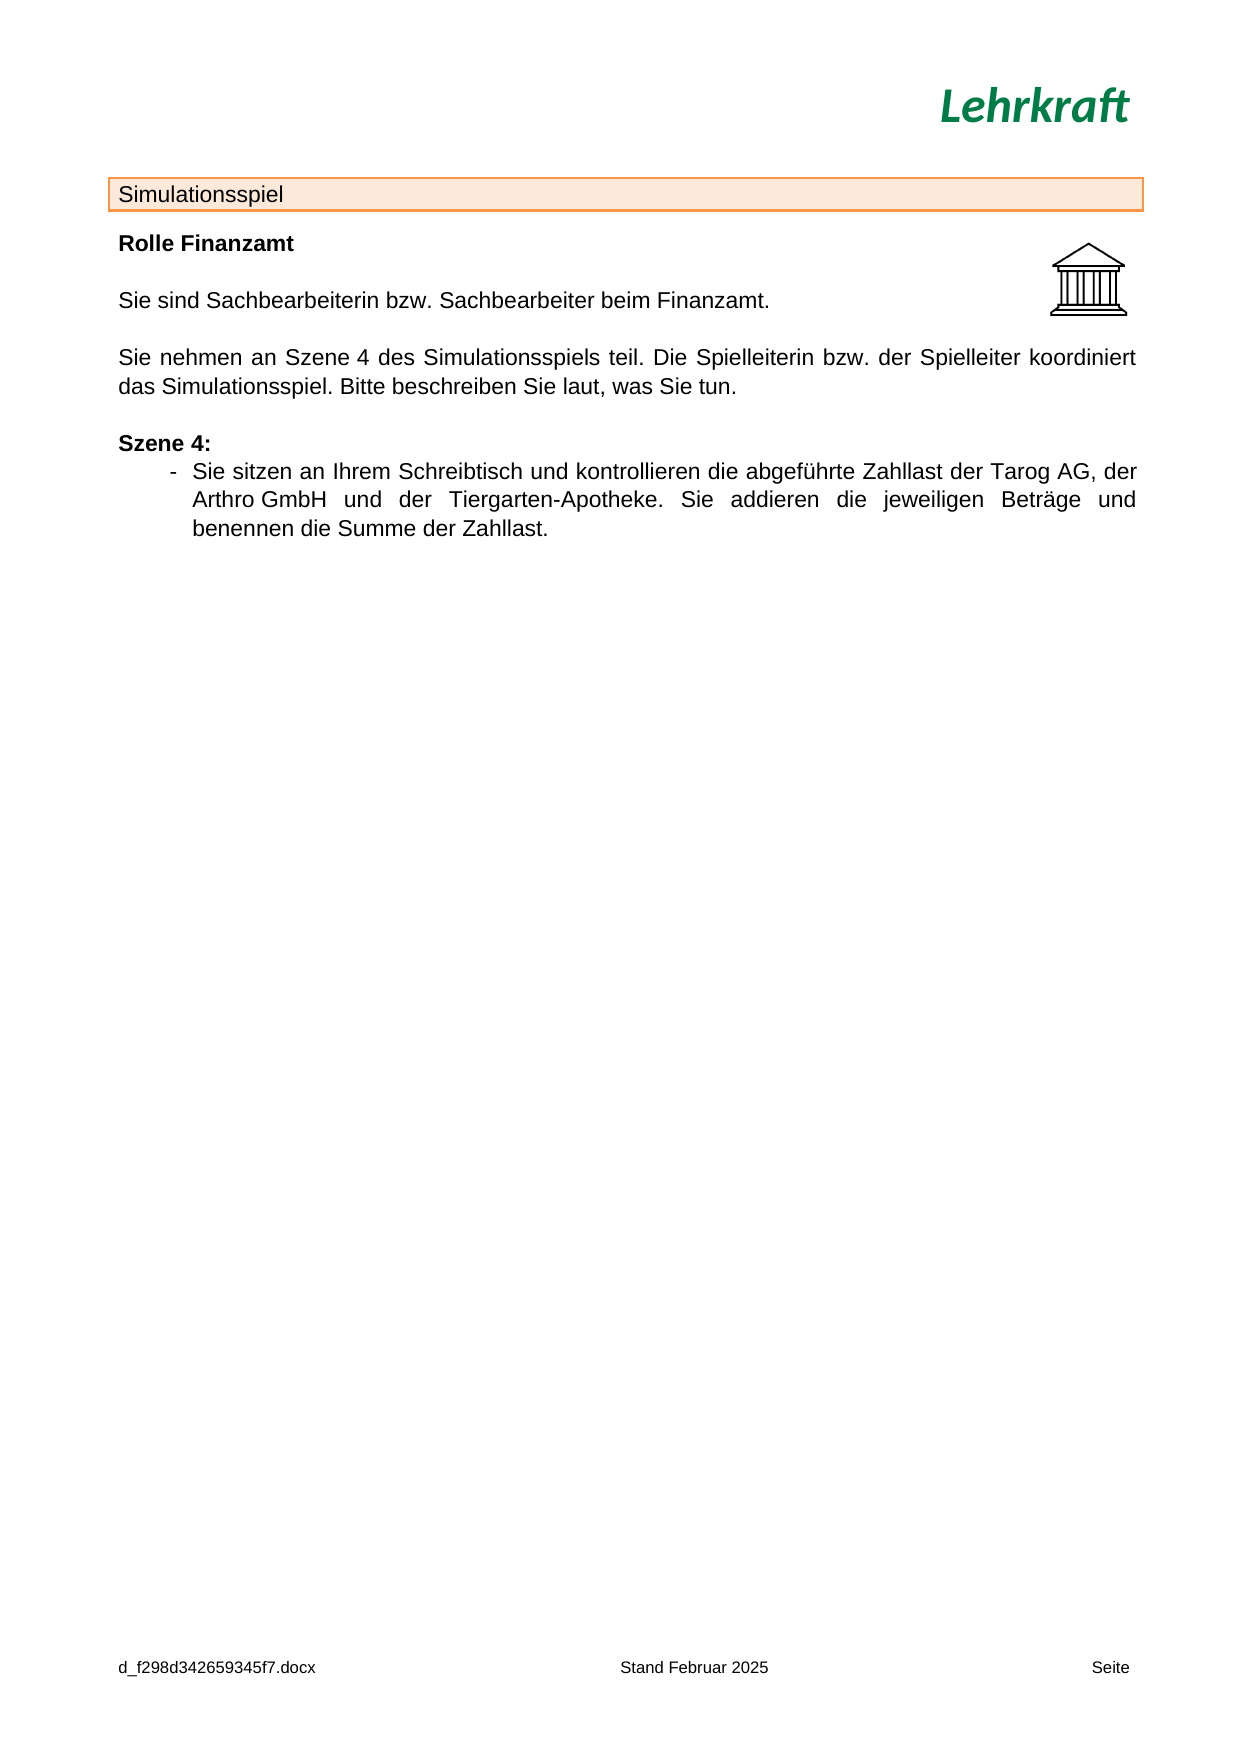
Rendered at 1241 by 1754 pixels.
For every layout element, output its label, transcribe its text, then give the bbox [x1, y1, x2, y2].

text Simulationsspiel [110, 179, 1142, 209]
text Sie sind Sachbearbeiterin bzw. Sachbearbeiter beim Finanzamt. [118, 287, 1040, 314]
text Szene 4: [118, 429, 1137, 456]
picture [1040, 230, 1137, 328]
list Sie sitzen an Ihrem Schreibtisch und kontrollieren die abgeführte Zahllast der Tarog AG, der Arthro GmbH und der Tiergarten-Apotheke. Sie addieren die jeweiligen Beträge und benennen die Summe der Zahllast. [169, 458, 1137, 541]
text Sie nehmen an Szene 4 des Simulationsspiels teil. Die Spielleiterin bzw. der Spielleiter koordiniert das Simulationsspiel. Bitte beschreiben Sie laut, was Sie tun. [118, 344, 1137, 399]
text Rolle Finanzamt [118, 230, 1040, 257]
